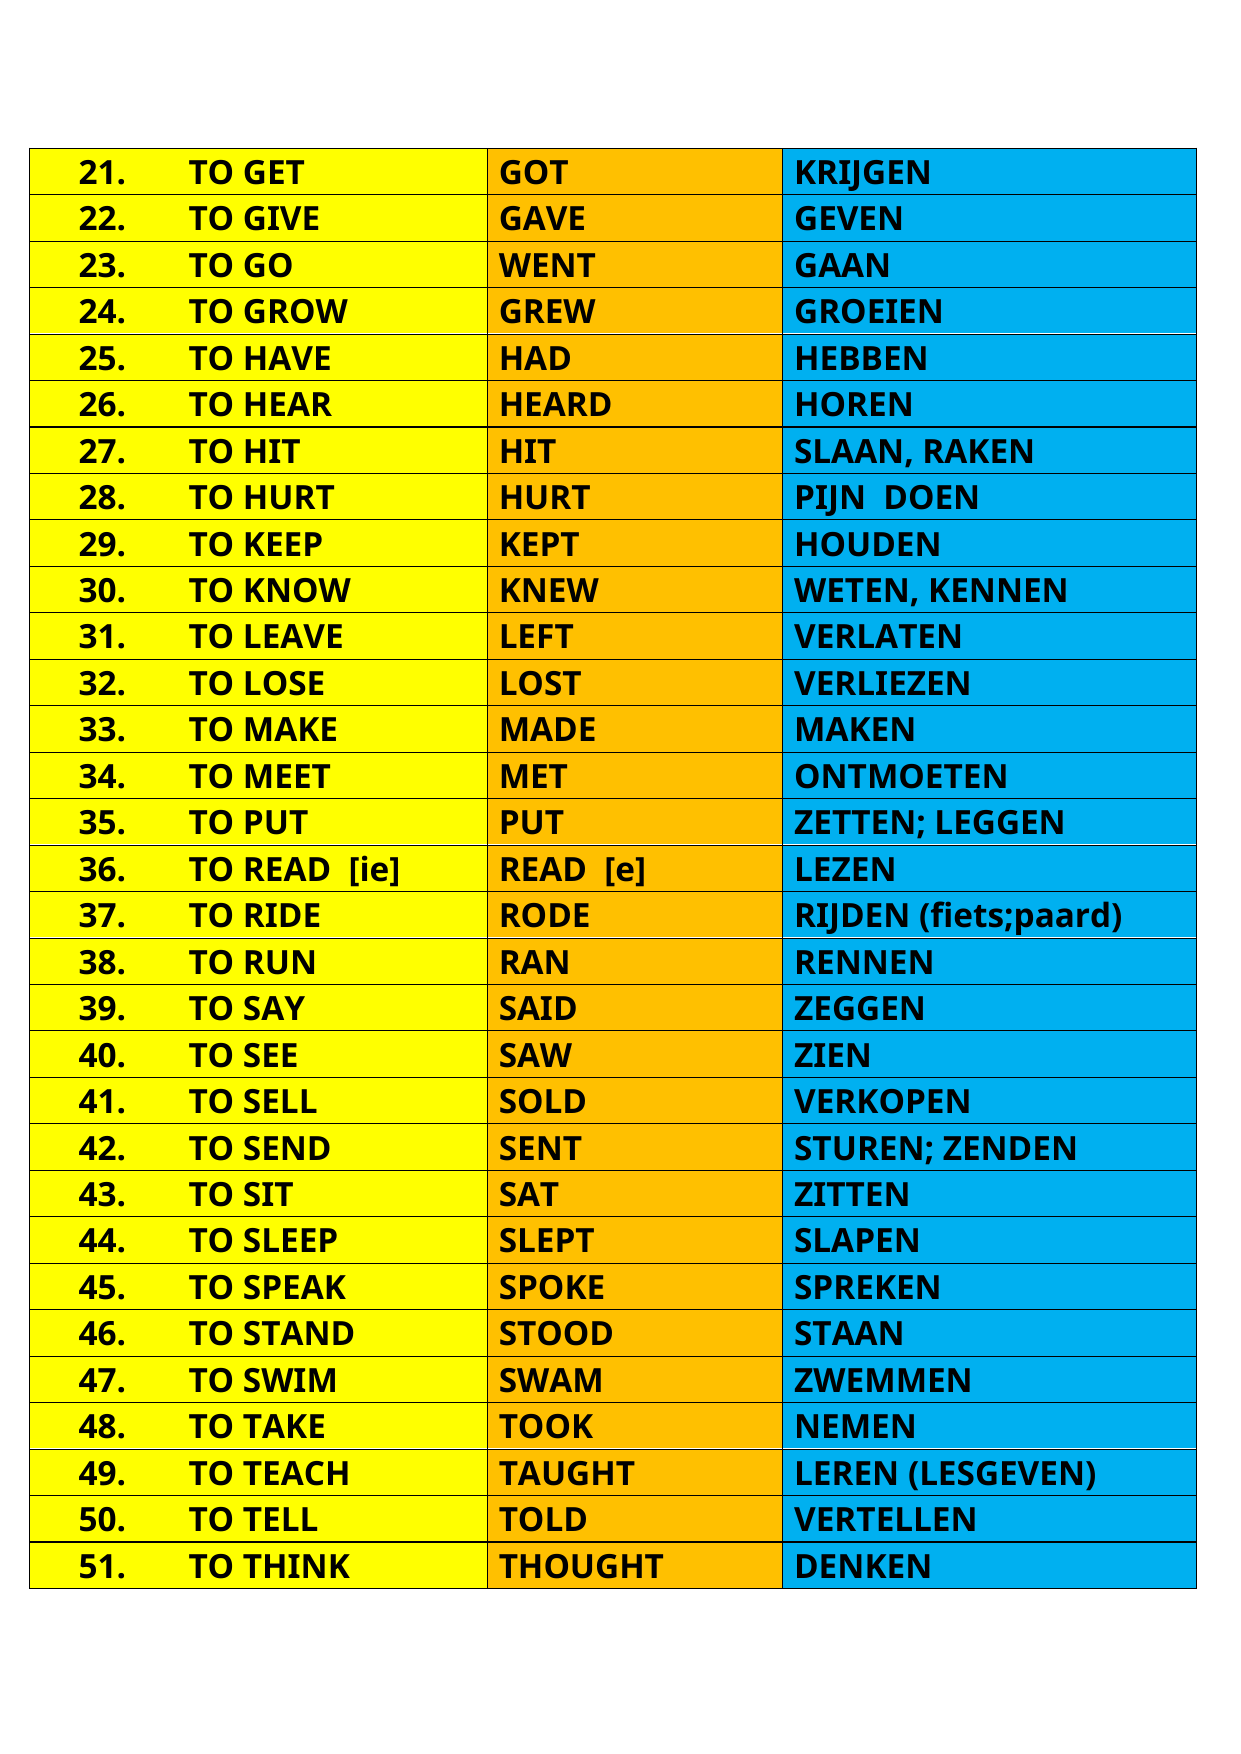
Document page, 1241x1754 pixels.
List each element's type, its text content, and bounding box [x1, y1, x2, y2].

table_cell SAW [488, 1031, 782, 1077]
table_cell TO SAY [30, 985, 487, 1030]
table_cell TAUGHT [488, 1450, 782, 1495]
table_cell KNEW [488, 567, 782, 612]
table_cell TO GROW [30, 288, 487, 333]
table_cell TO READ [ie] [30, 846, 487, 891]
table_cell TO SLEEP [30, 1217, 487, 1263]
table_cell RIJDEN (fiets;paard) [783, 892, 1196, 937]
table_cell ZIEN [783, 1031, 1196, 1077]
table_cell RENNEN [783, 939, 1196, 984]
table_cell TO STAND [30, 1310, 487, 1356]
table_cell TO RUN [30, 939, 487, 984]
table_cell NEMEN [783, 1403, 1196, 1448]
table_cell TO GET [30, 149, 487, 194]
table_cell GAAN [783, 242, 1196, 287]
table_cell PUT [488, 799, 782, 844]
table_cell GOT [488, 149, 782, 194]
table_cell GEVEN [783, 195, 1196, 241]
table_cell SLEPT [488, 1217, 782, 1263]
table_cell HOREN [783, 381, 1196, 426]
table_cell LOST [488, 660, 782, 705]
table_cell TOOK [488, 1403, 782, 1448]
table_cell KEPT [488, 520, 782, 566]
table_cell VERLIEZEN [783, 660, 1196, 705]
table_cell TO SWIM [30, 1357, 487, 1402]
table_cell HOUDEN [783, 520, 1196, 566]
table_cell WENT [488, 242, 782, 287]
table_cell SLAAN, RAKEN [783, 428, 1196, 473]
table_cell TO MEET [30, 753, 487, 798]
table_cell READ [e] [488, 846, 782, 891]
table_cell GROEIEN [783, 288, 1196, 333]
table_cell VERLATEN [783, 613, 1196, 659]
table_cell ONTMOETEN [783, 753, 1196, 798]
table_cell TO HEAR [30, 381, 487, 426]
table_cell TO GO [30, 242, 487, 287]
table_cell HURT [488, 474, 782, 519]
table_cell THOUGHT [488, 1543, 782, 1588]
table_cell GAVE [488, 195, 782, 241]
table_cell LEFT [488, 613, 782, 659]
table_cell MAKEN [783, 706, 1196, 752]
table_cell TO TAKE [30, 1403, 487, 1448]
table_cell HAD [488, 335, 782, 380]
table_cell HEBBEN [783, 335, 1196, 380]
table_cell TO LOSE [30, 660, 487, 705]
table_cell TO TEACH [30, 1450, 487, 1495]
table_cell ZITTEN [783, 1171, 1196, 1216]
table_cell SPREKEN [783, 1264, 1196, 1309]
table_cell LEZEN [783, 846, 1196, 891]
table_cell TO HAVE [30, 335, 487, 380]
table_cell LEREN (LESGEVEN) [783, 1450, 1196, 1495]
table_cell TOLD [488, 1496, 782, 1541]
table_cell ZWEMMEN [783, 1357, 1196, 1402]
table_cell GREW [488, 288, 782, 333]
table_cell STUREN; ZENDEN [783, 1124, 1196, 1170]
table_cell RAN [488, 939, 782, 984]
table_cell SAID [488, 985, 782, 1030]
table_cell SPOKE [488, 1264, 782, 1309]
table_cell TO SPEAK [30, 1264, 487, 1309]
table_cell TO RIDE [30, 892, 487, 937]
table_cell TO KNOW [30, 567, 487, 612]
table_cell WETEN, KENNEN [783, 567, 1196, 612]
table_cell TO PUT [30, 799, 487, 844]
table_cell TO GIVE [30, 195, 487, 241]
table_cell VERKOPEN [783, 1078, 1196, 1123]
table_cell RODE [488, 892, 782, 937]
table_cell SOLD [488, 1078, 782, 1123]
table_cell ZETTEN; LEGGEN [783, 799, 1196, 844]
table_cell HEARD [488, 381, 782, 426]
table_cell TO KEEP [30, 520, 487, 566]
table_cell TO SELL [30, 1078, 487, 1123]
table_cell STOOD [488, 1310, 782, 1356]
table_cell SAT [488, 1171, 782, 1216]
table_cell SLAPEN [783, 1217, 1196, 1263]
table_cell TO SEND [30, 1124, 487, 1170]
table_cell TO HURT [30, 474, 487, 519]
table_cell PIJN DOEN [783, 474, 1196, 519]
table_cell TO LEAVE [30, 613, 487, 659]
table_cell ZEGGEN [783, 985, 1196, 1030]
table_cell KRIJGEN [783, 149, 1196, 194]
table_cell STAAN [783, 1310, 1196, 1356]
table_cell HIT [488, 428, 782, 473]
table_cell MET [488, 753, 782, 798]
table_cell TO MAKE [30, 706, 487, 752]
table_cell TO SEE [30, 1031, 487, 1077]
table_cell TO THINK [30, 1543, 487, 1588]
table_cell SENT [488, 1124, 782, 1170]
table_cell VERTELLEN [783, 1496, 1196, 1541]
table_cell DENKEN [783, 1543, 1196, 1588]
table_cell TO HIT [30, 428, 487, 473]
table_cell MADE [488, 706, 782, 752]
table_cell SWAM [488, 1357, 782, 1402]
table_cell TO TELL [30, 1496, 487, 1541]
table_cell TO SIT [30, 1171, 487, 1216]
